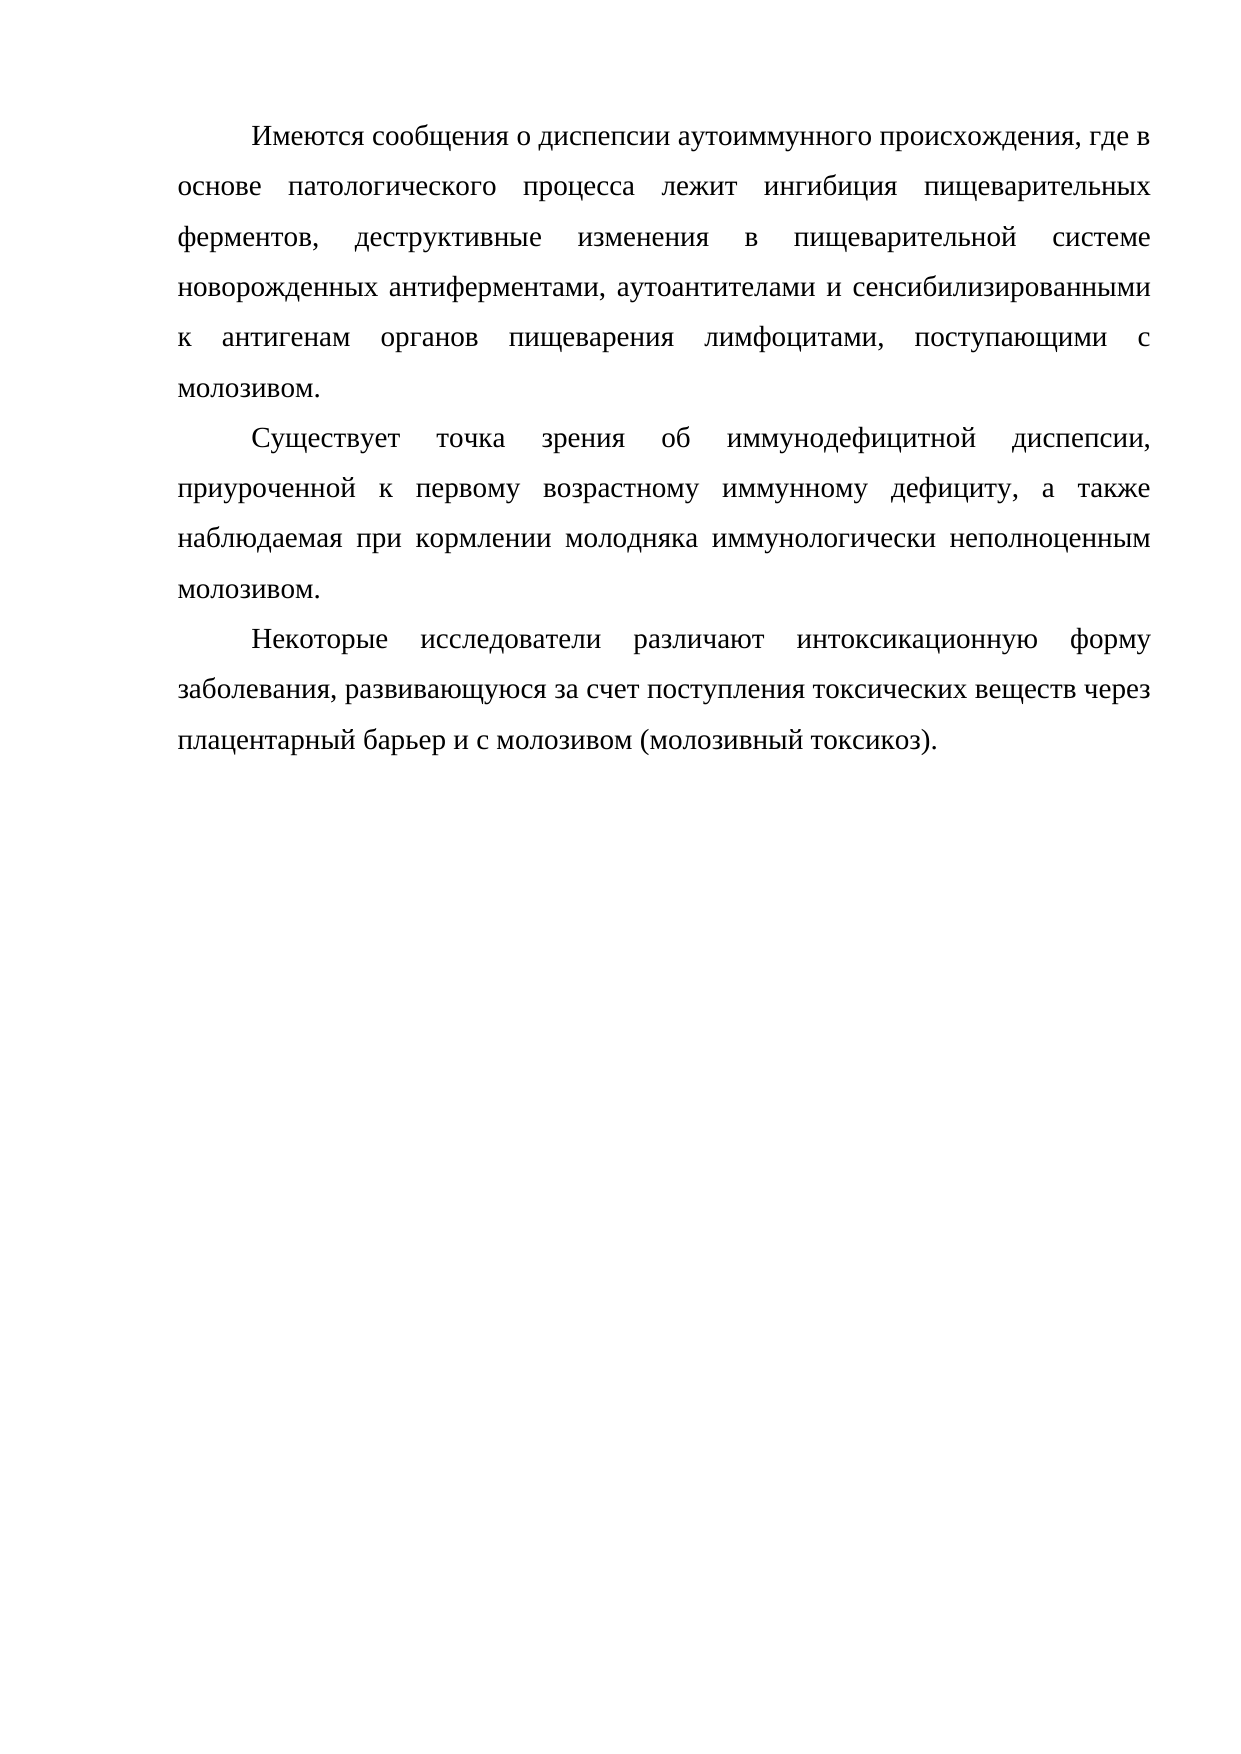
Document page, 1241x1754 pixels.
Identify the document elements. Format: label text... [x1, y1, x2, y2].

text Существует точка зрения об иммунодефицитной диспепсии, приуроченной к первому возрастному иммунному дефициту, а также наблюдаемая при кормлении молодняка иммунологически неполноценным молозивом. [177, 420, 1152, 604]
text Некоторые исследователи различают интоксикационную форму заболевания, развивающуюся за счет поступления токсических веществ через плацентарный барьер и с молозивом (молозивный токсикоз). [177, 621, 1152, 755]
text Имеются сообщения о диспепсии аутоиммунного происхождения, где в основе патологического процесса лежит ингибиция пищеварительных ферментов, деструктивные изменения в пищеварительной системе новорожденных антиферментами, аутоантителами и сенсибилизированными к антигенам органов пищеварения лимфоцитами, поступающими с молозивом. [177, 118, 1152, 403]
